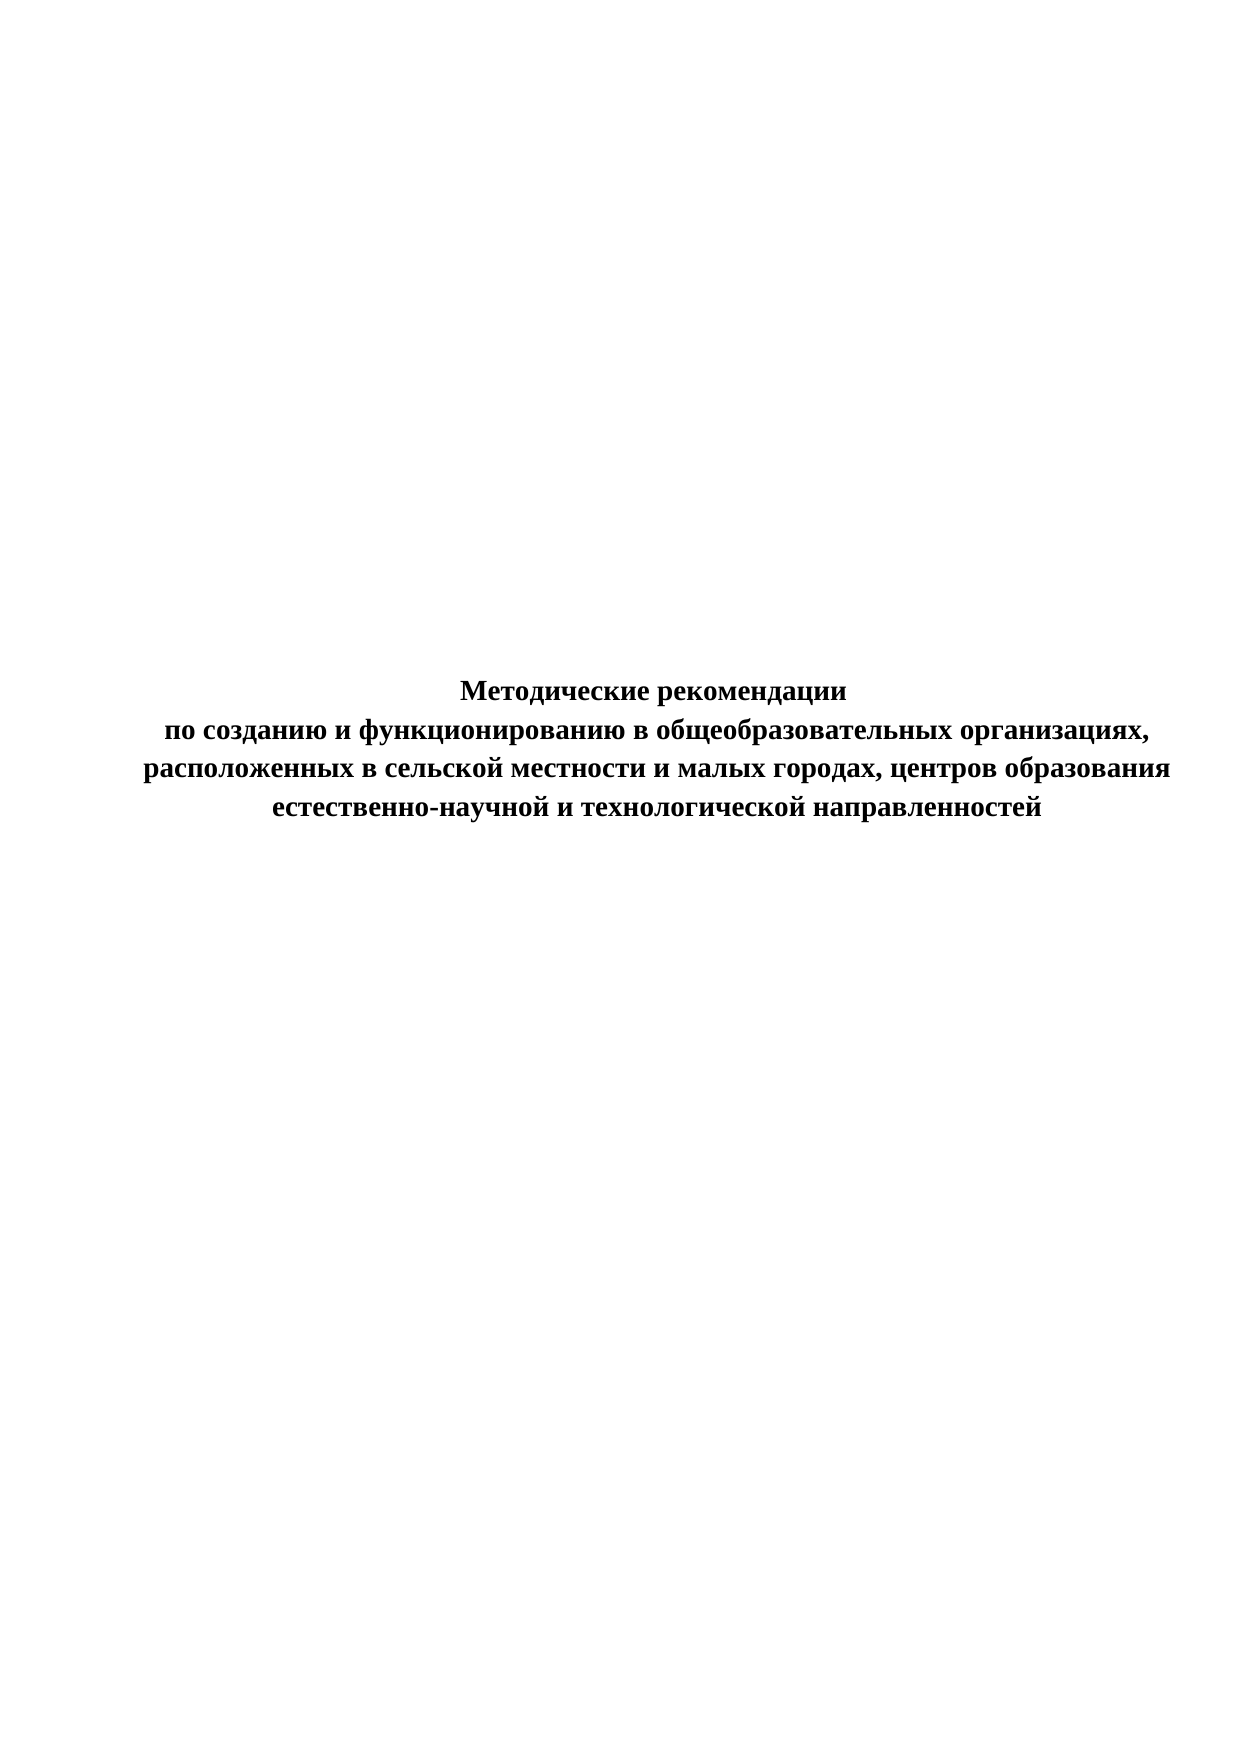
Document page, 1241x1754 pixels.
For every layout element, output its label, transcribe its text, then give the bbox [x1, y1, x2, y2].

text Методические рекомендации по созданию и функционированию в общеобразовательных организациях, расположенных в сельской местности и малых городах, центров образования естественно-научной и технологической направленностей [133, 673, 1181, 822]
